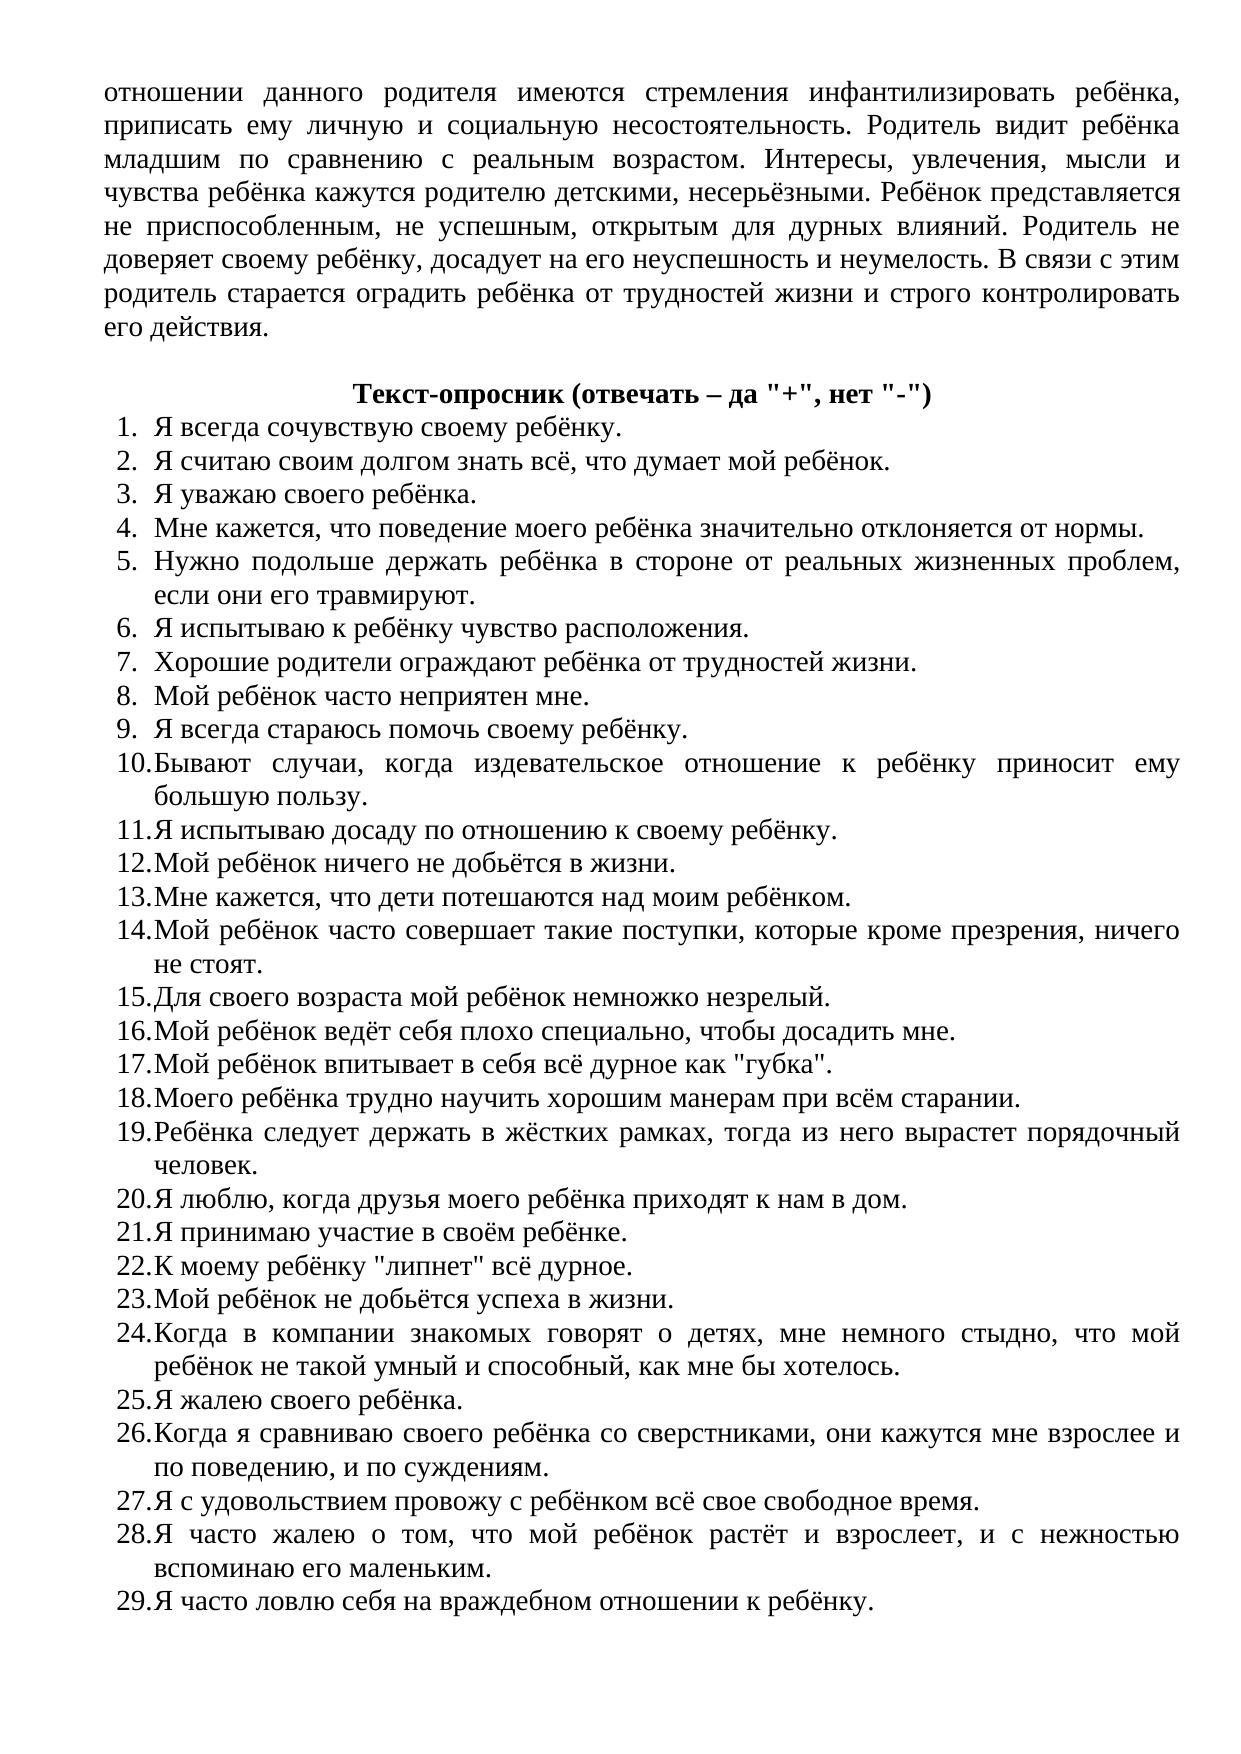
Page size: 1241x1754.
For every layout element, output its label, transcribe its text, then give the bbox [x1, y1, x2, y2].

list Мой ребёнок часто неприятен мне. [116, 678, 1181, 711]
list Я люблю, когда друзья моего ребёнка приходят к нам в дом. [116, 1181, 1181, 1214]
list Мой ребёнок ведёт себя плохо специально, чтобы досадить мне. [116, 1013, 1181, 1047]
list Когда в компании знакомых говорят о детях, мне немного стыдно, что мой ребёнок не такой умный и способный, как мне бы хотелось. [116, 1315, 1181, 1382]
list Мой ребёнок не добьётся успеха в жизни. [116, 1281, 1181, 1315]
list К моему ребёнку "липнет" всё дурное. [116, 1248, 1181, 1281]
list Мой ребёнок часто совершает такие поступки, которые кроме презрения, ничего не стоят. [116, 912, 1181, 979]
list Я часто ловлю себя на враждебном отношении к ребёнку. [116, 1583, 1181, 1617]
list Когда я сравниваю своего ребёнка со сверстниками, они кажутся мне взрослее и по поведению, и по суждениям. [116, 1416, 1181, 1483]
list Для своего возраста мой ребёнок немножко незрелый. [116, 979, 1181, 1013]
list Мой ребёнок впитывает в себя всё дурное как "губка". [116, 1047, 1181, 1080]
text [103, 74, 1181, 342]
list Я считаю своим долгом знать всё, что думает мой ребёнок. [116, 443, 1181, 476]
list Моего ребёнка трудно научить хорошим манерам при всём старании. [116, 1080, 1181, 1114]
list Мне кажется, что дети потешаются над моим ребёнком. [116, 879, 1181, 912]
list Я часто жалею о том, что мой ребёнок растёт и взрослеет, и с нежностью вспоминаю его маленьким. [116, 1516, 1181, 1583]
list Нужно подольше держать ребёнка в стороне от реальных жизненных проблем, если они его травмируют. [116, 543, 1181, 611]
list Я всегда стараюсь помочь своему ребёнку. [116, 711, 1181, 745]
list Ребёнка следует держать в жёстких рамках, тогда из него вырастет порядочный человек. [116, 1114, 1181, 1181]
list Мой ребёнок ничего не добьётся в жизни. [116, 845, 1181, 879]
list Я уважаю своего ребёнка. [116, 476, 1181, 510]
list Бывают случаи, когда издевательское отношение к ребёнку приносит ему большую пользу. [116, 745, 1181, 812]
list Я жалею своего ребёнка. [116, 1382, 1181, 1416]
list Мне кажется, что поведение моего ребёнка значительно отклоняется от нормы. [116, 510, 1181, 543]
list Я испытываю досаду по отношению к своему ребёнку. [116, 812, 1181, 845]
list Хорошие родители ограждают ребёнка от трудностей жизни. [116, 644, 1181, 678]
list Я всегда сочувствую своему ребёнку. [116, 409, 1181, 443]
list Я принимаю участие в своём ребёнке. [116, 1214, 1181, 1248]
list Я с удовольствием провожу с ребёнком всё свое свободное время. [116, 1483, 1181, 1516]
text Текст-опросник (отвечать – да "+", нет "-") [103, 376, 1181, 409]
list Я испытываю к ребёнку чувство расположения. [116, 611, 1181, 644]
